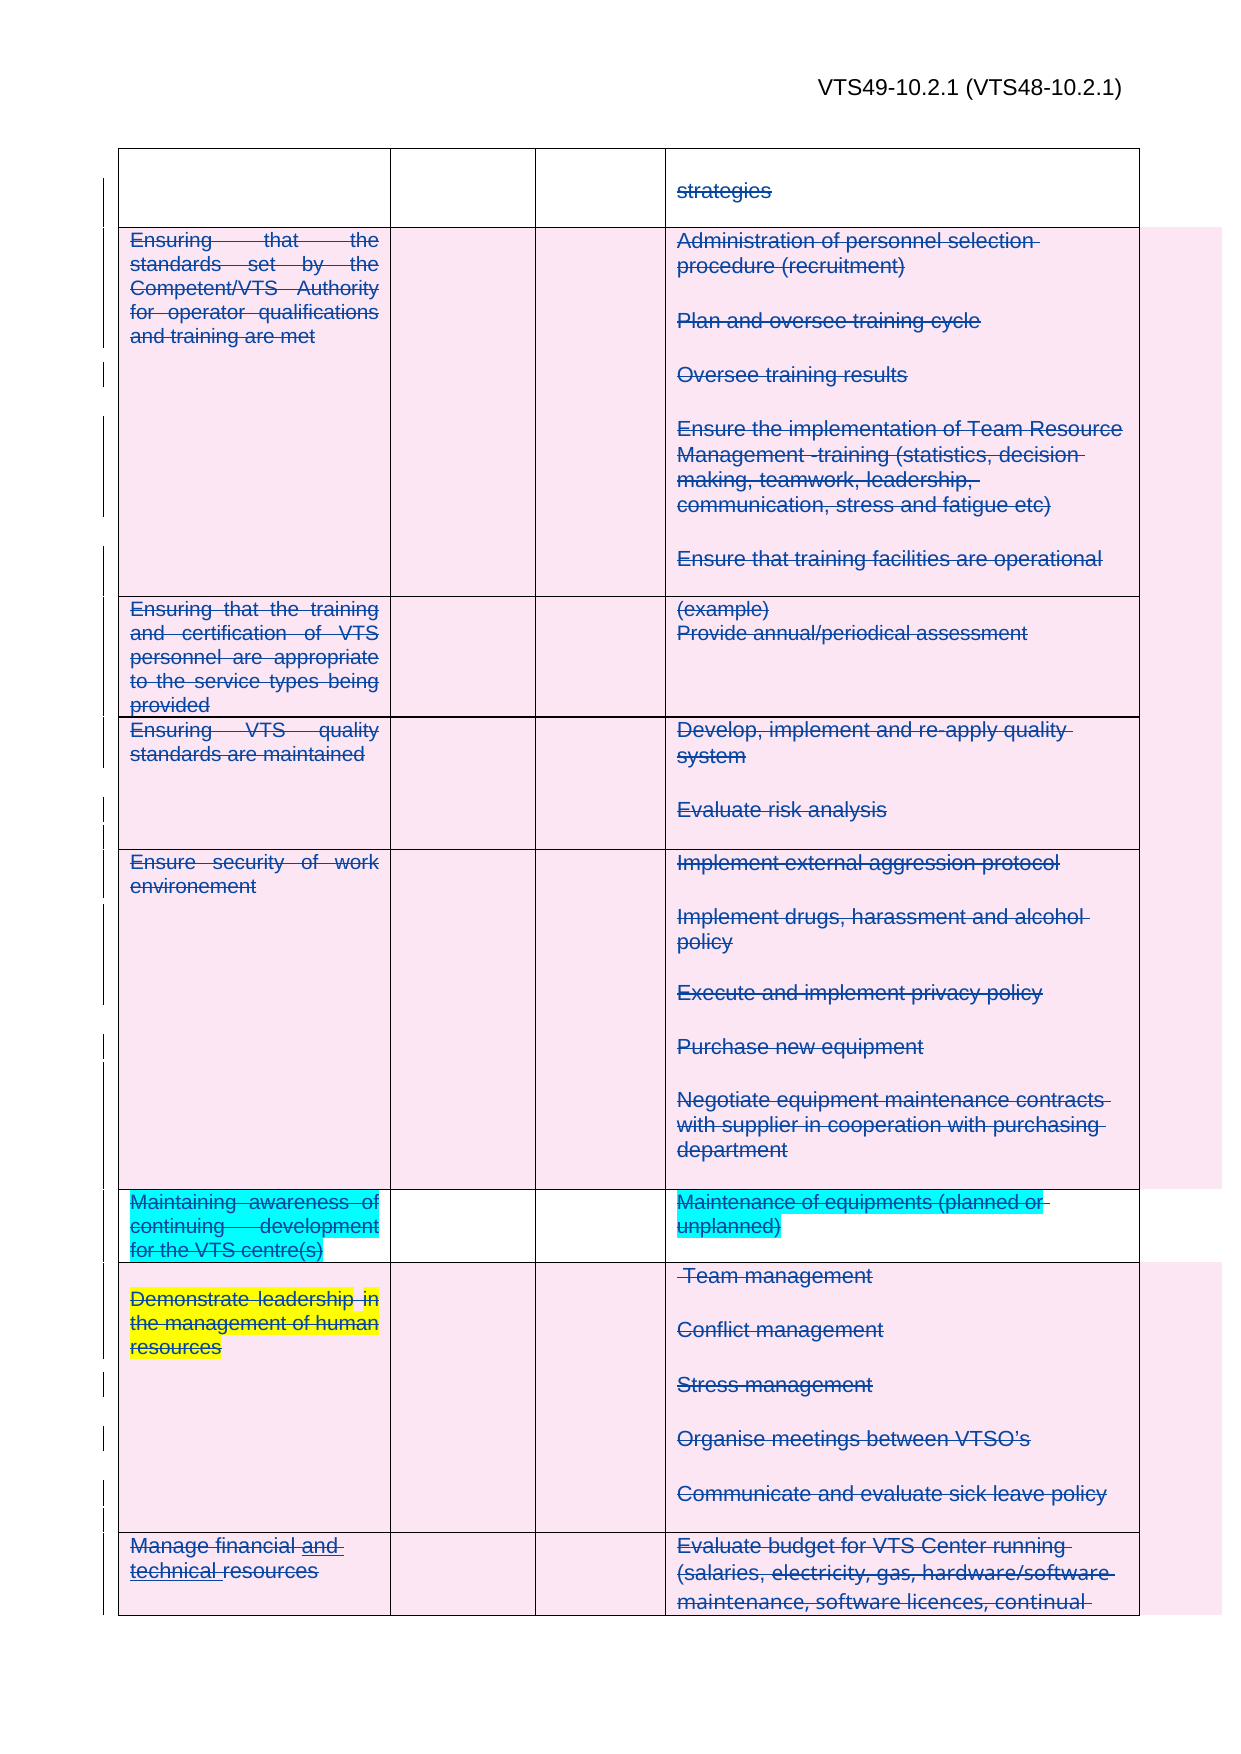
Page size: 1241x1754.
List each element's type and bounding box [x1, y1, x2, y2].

table_cell [536, 149, 665, 227]
table_cell [666, 149, 1139, 227]
table_cell [666, 1190, 1139, 1262]
table_cell [391, 1190, 535, 1262]
table_cell [391, 149, 535, 227]
table_cell [119, 1190, 130, 1262]
table_cell [323, 1190, 390, 1262]
table_cell [536, 1190, 665, 1262]
table_cell [119, 149, 390, 227]
